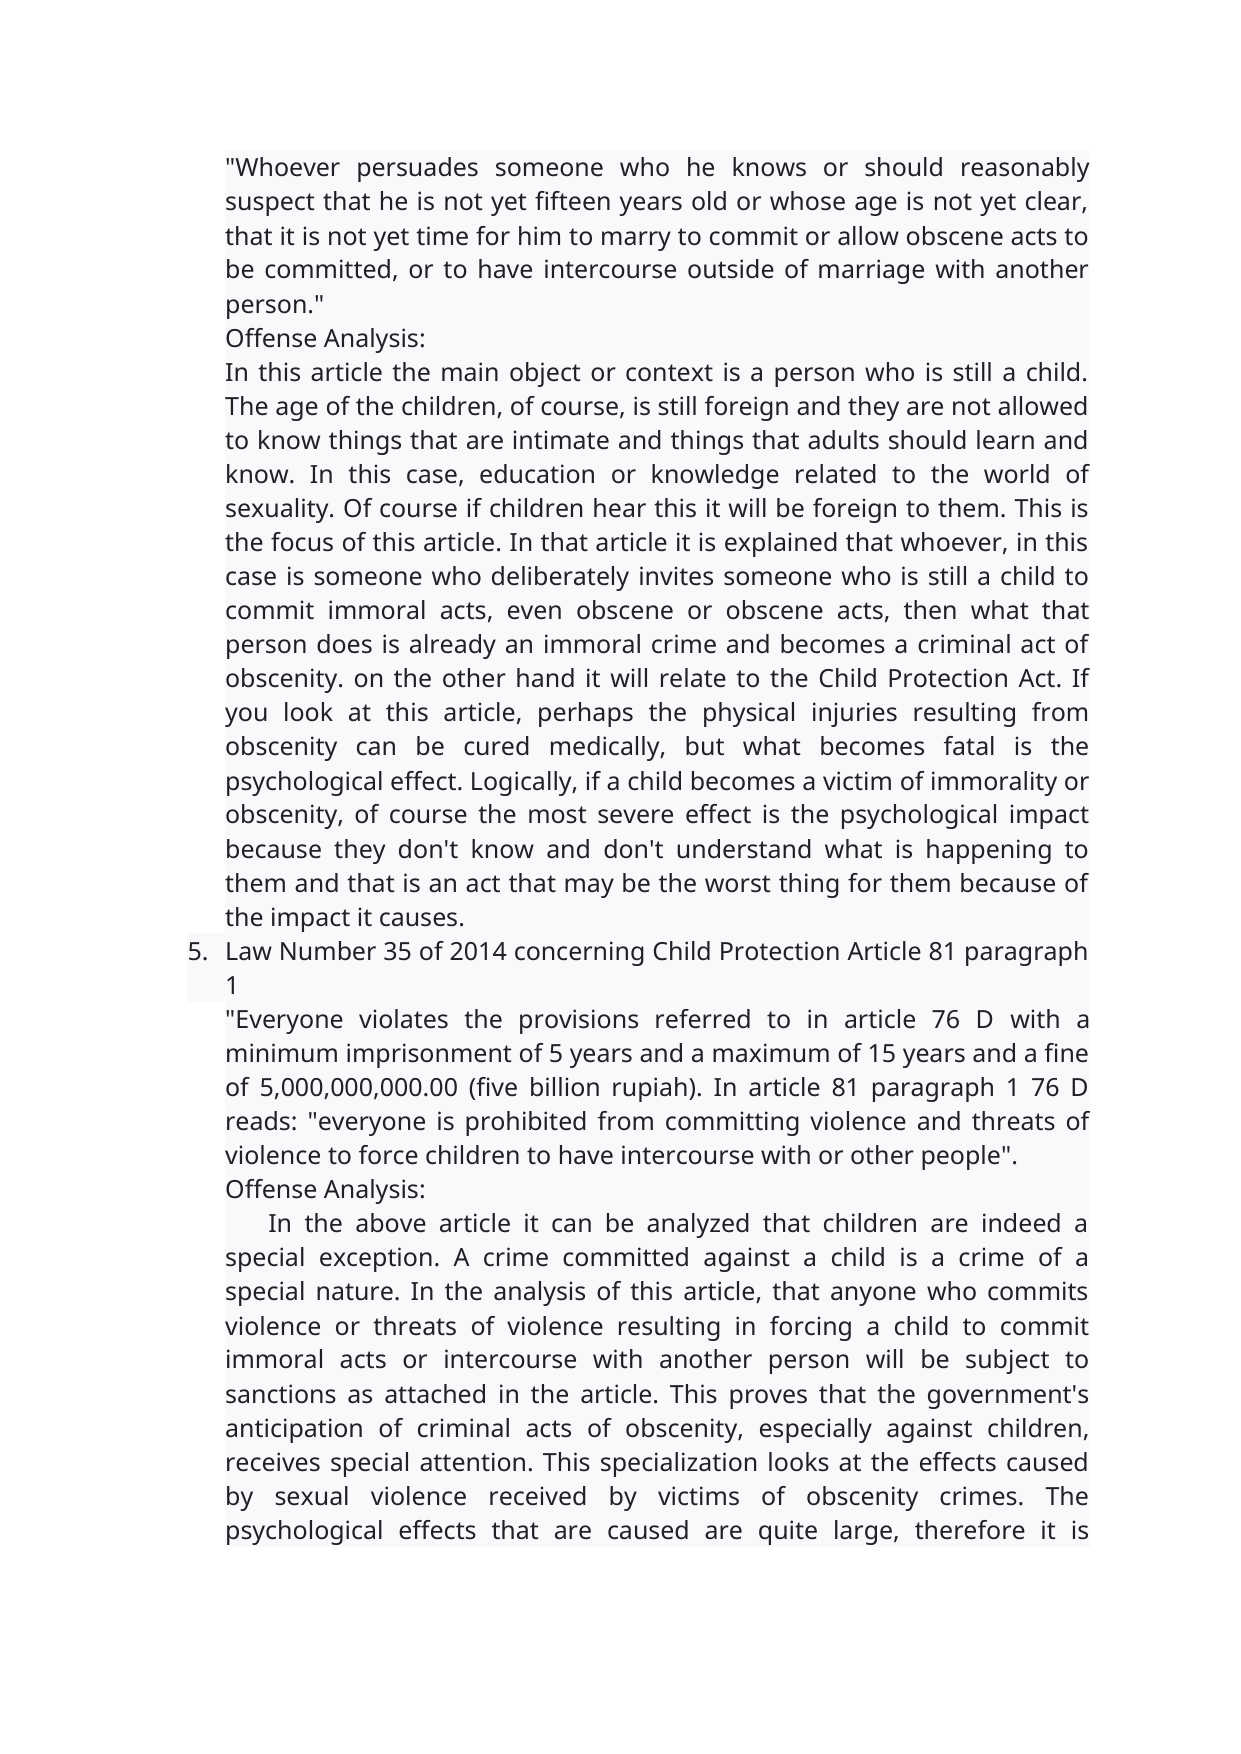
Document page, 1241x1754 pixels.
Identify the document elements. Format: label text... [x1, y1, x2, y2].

text In this article the main object or context is a person who is still a child. The age of the children, of course, is still foreign and they are not allowed to know things that are intimate and things that adults should learn and know. In this case, education or knowledge related to the world of sexuality. Of course if children hear this it will be foreign to them. This is the focus of this article. In that article it is explained that whoever, in this case is someone who deliberately invites someone who is still a child to commit immoral acts, even obscene or obscene acts, then what that person does is already an immoral crime and becomes a criminal act of obscenity. on the other hand it will relate to the Child Protection Act. If you look at this article, perhaps the physical injuries resulting from obscenity can be cured medically, but what becomes fatal is the psychological effect. Logically, if a child becomes a victim of immorality or obscenity, of course the most severe effect is the psychological impact because they don't know and don't understand what is happening to them and that is an act that may be the worst thing for them because of the impact it causes. [225, 354, 1090, 933]
list Law Number 35 of 2014 concerning Child Protection Article 81 paragraph 1 [187, 933, 1090, 1002]
text Offense Analysis: [225, 320, 1090, 354]
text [225, 1206, 1090, 1547]
text "Everyone violates the provisions referred to in article 76 D with a minimum imprisonment of 5 years and a maximum of 15 years and a fine of 5,000,000,000.00 (five billion rupiah). In article 81 paragraph 1 76 D reads: "everyone is prohibited from committing violence and threats of violence to force children to have intercourse with or other people". [225, 1002, 1090, 1172]
text Offense Analysis: [225, 1172, 1090, 1206]
text "Whoever persuades someone who he knows or should reasonably suspect that he is not yet fifteen years old or whose age is not yet clear, that it is not yet time for him to marry to commit or allow obscene acts to be committed, or to have intercourse outside of marriage with another person." [225, 150, 1090, 320]
